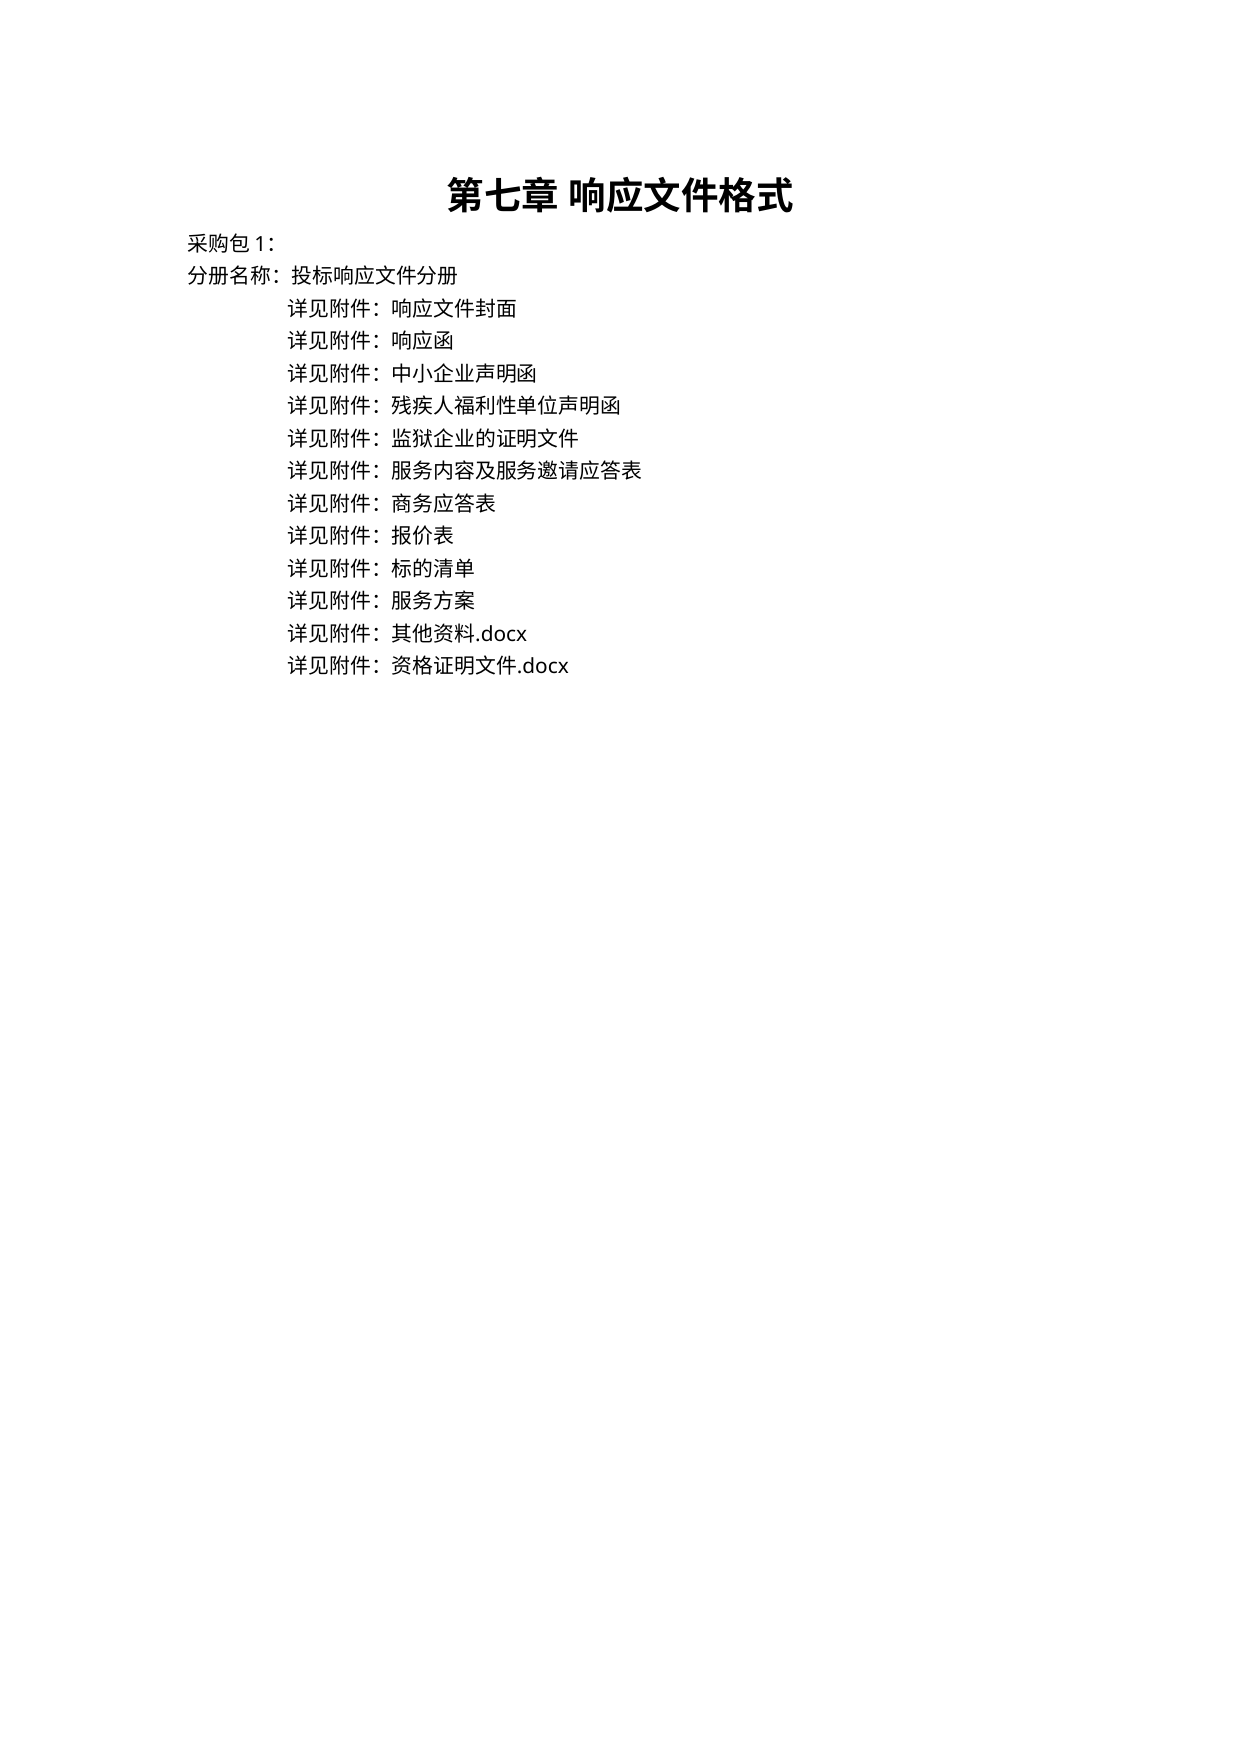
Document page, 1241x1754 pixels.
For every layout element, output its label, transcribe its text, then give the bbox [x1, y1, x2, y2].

text 详见附件：商务应答表 [187, 487, 1053, 519]
text 详见附件：响应文件封面 [187, 292, 1053, 324]
text 采购包1： [187, 227, 1053, 259]
text 详见附件：其他资料.docx [187, 617, 1053, 649]
text 第七章 响应文件格式 [187, 162, 1053, 227]
text 详见附件：中小企业声明函 [187, 357, 1053, 389]
text 详见附件：残疾人福利性单位声明函 [187, 389, 1053, 422]
text 详见附件：监狱企业的证明文件 [187, 422, 1053, 454]
text 详见附件：响应函 [187, 324, 1053, 357]
text 详见附件：服务方案 [187, 584, 1053, 617]
text 详见附件：资格证明文件.docx [187, 649, 1053, 682]
text 详见附件：标的清单 [187, 552, 1053, 584]
text 详见附件：报价表 [187, 519, 1053, 552]
text 分册名称：投标响应文件分册 [187, 259, 1053, 292]
text 详见附件：服务内容及服务邀请应答表 [187, 454, 1053, 487]
